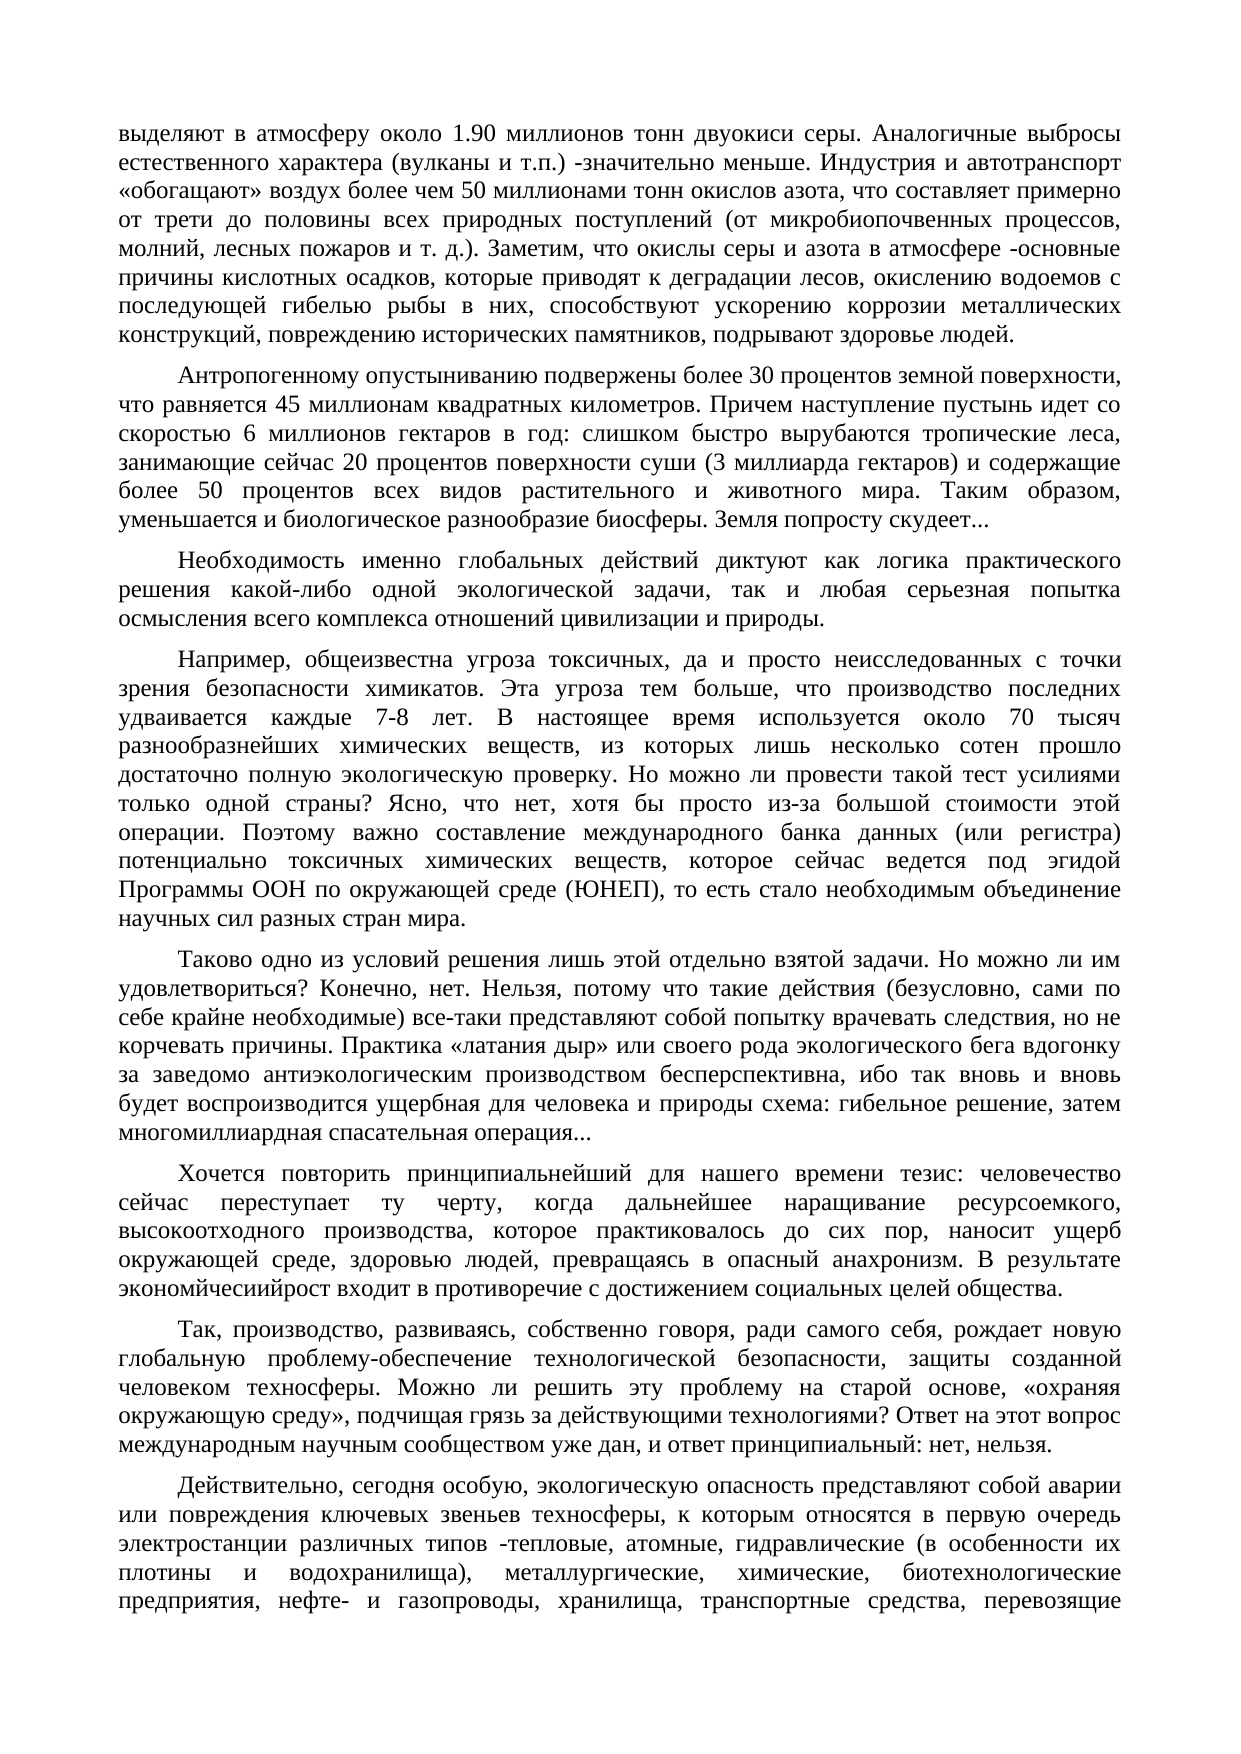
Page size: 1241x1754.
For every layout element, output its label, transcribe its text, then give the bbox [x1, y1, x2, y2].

text Например, общеизвестна угроза токсичных, да и просто неисследованных с точки зрения безопасности химикатов. Эта угроза тем больше, что производство последних удваивается каждые 7-8 лет. В настоящее время используется около 70 тысяч разнообразнейших химических веществ, из которых лишь несколько сотен прошло достаточно полную экологическую проверку. Но можно ли провести такой тест усилиями только одной страны? Ясно, что нет, хотя бы просто из-за большой стоимости этой операции. Поэтому важно составление международного банка данных (или регистра) потенциально токсичных химических веществ, которое сейчас ведется под эгидой Программы ООН по окружающей среде (ЮНЕП), то есть стало необходимым объединение научных сил разных стран мира. [118, 644, 1122, 932]
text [118, 118, 1122, 348]
text Хочется повторить принципиальнейший для нашего времени тезис: человечество сейчас переступает ту черту, когда дальнейшее наращивание ресурсоемкого, высокоотходного производства, которое практиковалось до сих пор, наносит ущерб окружающей среде, здоровью людей, превращаясь в опасный анахронизм. В результате экономйчесиийрост входит в противоречие с достижением социальных целей общества. [118, 1158, 1122, 1302]
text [118, 1471, 1122, 1614]
text Необходимость именно глобальных действий диктуют как логика практического решения какой-либо одной экологической задачи, так и любая серьезная попытка осмысления всего комплекса отношений цивилизации и природы. [118, 546, 1122, 632]
text Таково одно из условий решения лишь этой отдельно взятой задачи. Но можно ли им удовлетвориться? Конечно, нет. Нельзя, потому что такие действия (безусловно, сами по себе крайне необходимые) все-таки представляют собой попытку врачевать следствия, но не корчевать причины. Практика «латания дыр» или своего рода экологического бега вдогонку за заведомо антиэкологическим производством бесперспективна, ибо так вновь и вновь будет воспроизводится ущербная для человека и природы схема: гибельное решение, затем многомиллиардная спасательная операция... [118, 944, 1122, 1146]
text Антропогенному опустыниванию подвержены более 30 процентов земной поверхности, что равняется 45 миллионам квадратных километров. Причем наступление пустынь идет со скоростью 6 миллионов гектаров в год: слишком быстро вырубаются тропические леса, занимающие сейчас 20 процентов поверхности суши (3 миллиарда гектаров) и содержащие более 50 процентов всех видов растительного и животного мира. Таким образом, уменьшается и биологическое разнообразие биосферы. Земля попросту скудеет... [118, 361, 1122, 533]
text Так, производство, развиваясь, собственно говоря, ради самого себя, рождает новую глобальную проблему-обеспечение технологической безопасности, защиты созданной человеком техносферы. Можно ли решить эту проблему на старой основе, «охраняя окружающую среду», подчищая грязь за действующими технологиями? Ответ на этот вопрос международным научным сообществом уже дан, и ответ принципиальный: нет, нельзя. [118, 1314, 1122, 1458]
